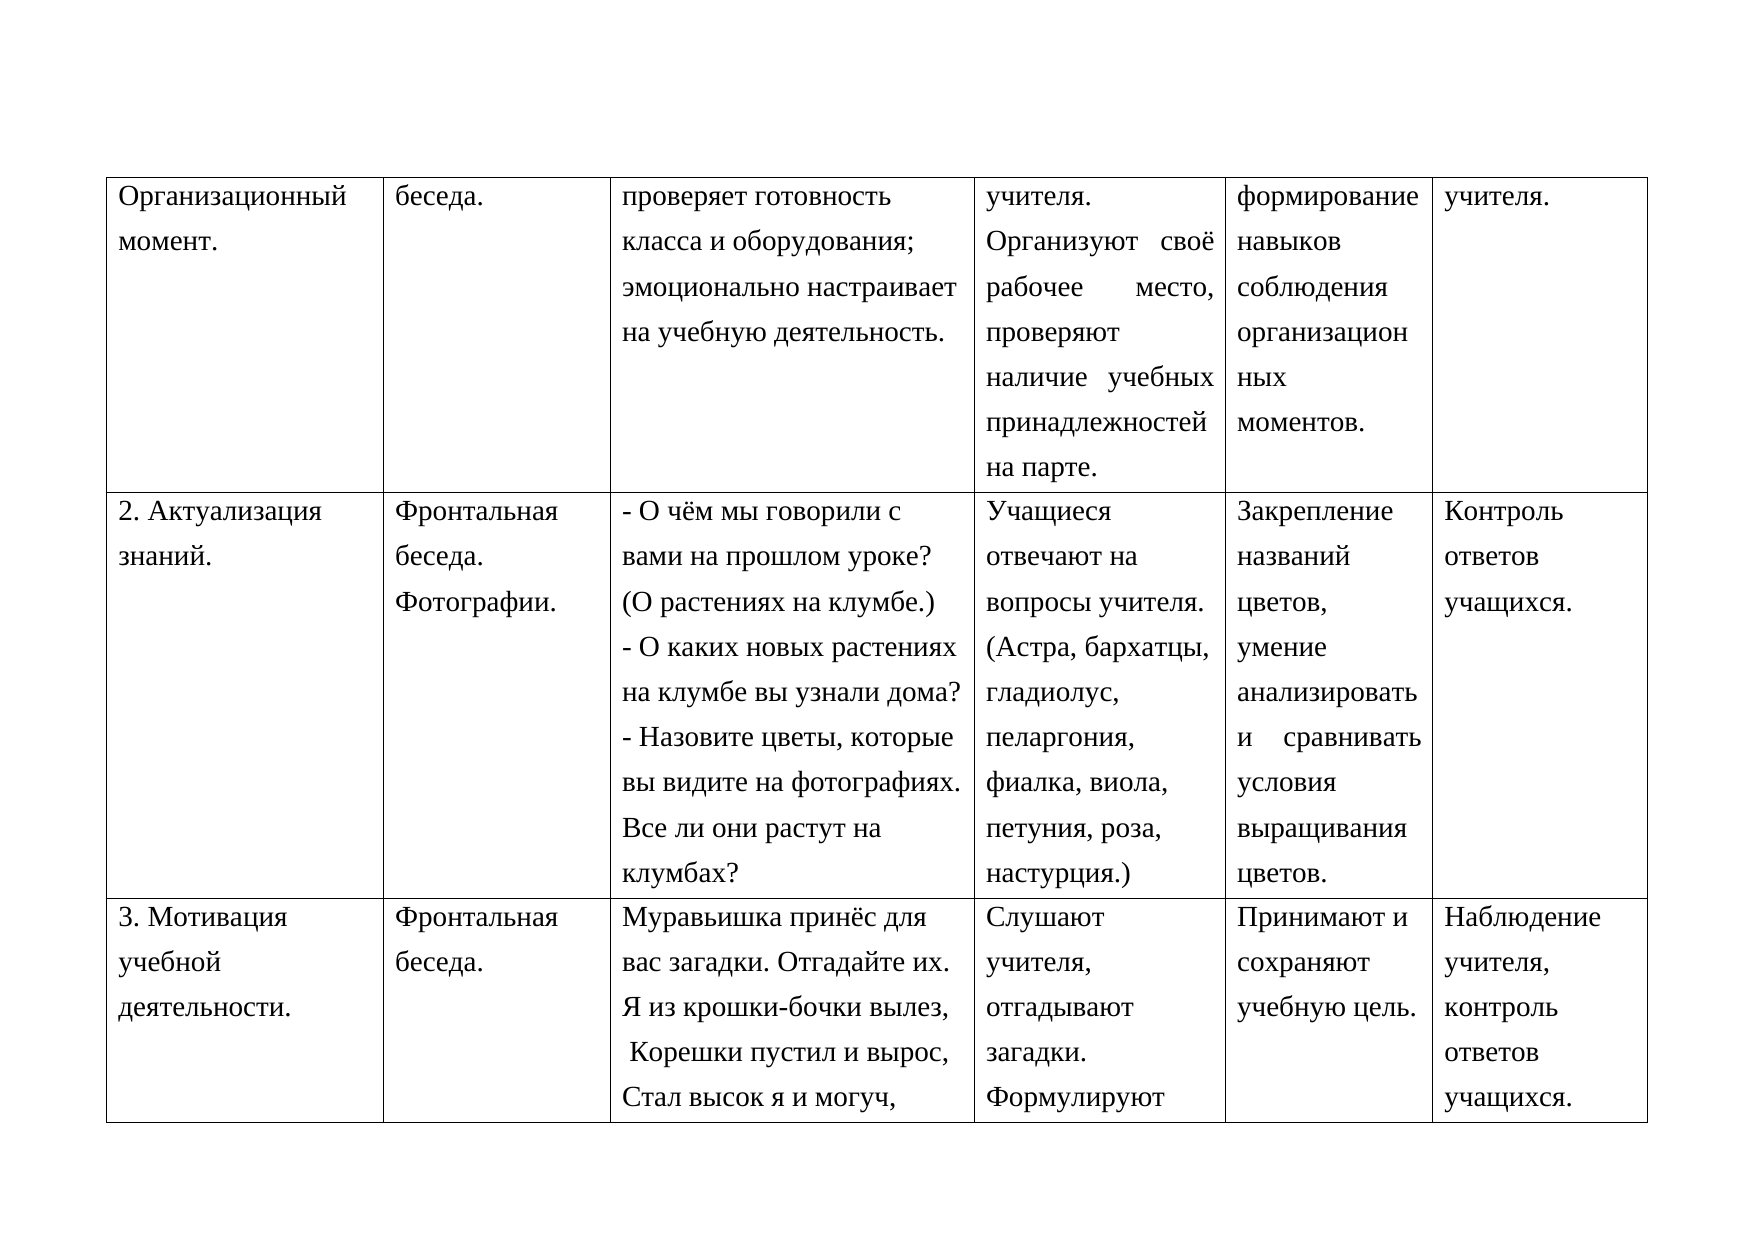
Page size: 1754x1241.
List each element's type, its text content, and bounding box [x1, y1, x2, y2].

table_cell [975, 178, 1225, 492]
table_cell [1226, 899, 1432, 1122]
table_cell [107, 178, 383, 492]
table_cell Фронтальная беседа. Фотографии. [384, 493, 610, 898]
table_cell - О чём мы говорили с вами на прошлом уроке? (О растениях на клумбе.) - О каких новых растениях на клумбе вы узнали дома? - Назовите цветы, которые вы видите на фотографиях. Все ли они растут на клумбах? [611, 493, 974, 898]
table_cell Фронтальная беседа. [384, 178, 610, 492]
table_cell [611, 899, 974, 1122]
table_cell Фронтальная беседа. [384, 899, 610, 1122]
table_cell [107, 899, 383, 1122]
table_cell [1433, 899, 1647, 1122]
table_cell Закрепление названий цветов, умение анализировать и сравнивать условия выращивания цветов. [1226, 493, 1432, 898]
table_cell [611, 178, 974, 492]
table_cell Контроль ответов учащихся. [1433, 493, 1647, 898]
table_cell Учащиеся отвечают на вопросы учителя. (Астра, бархатцы, гладиолус, пеларгония, фиалка, виола, петуния, роза, настурция.) [975, 493, 1225, 898]
table_cell Наблюдение учителя. [1433, 178, 1647, 492]
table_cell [975, 899, 1225, 1122]
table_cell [1226, 178, 1432, 492]
table_cell 2. Актуализация знаний. [107, 493, 383, 898]
